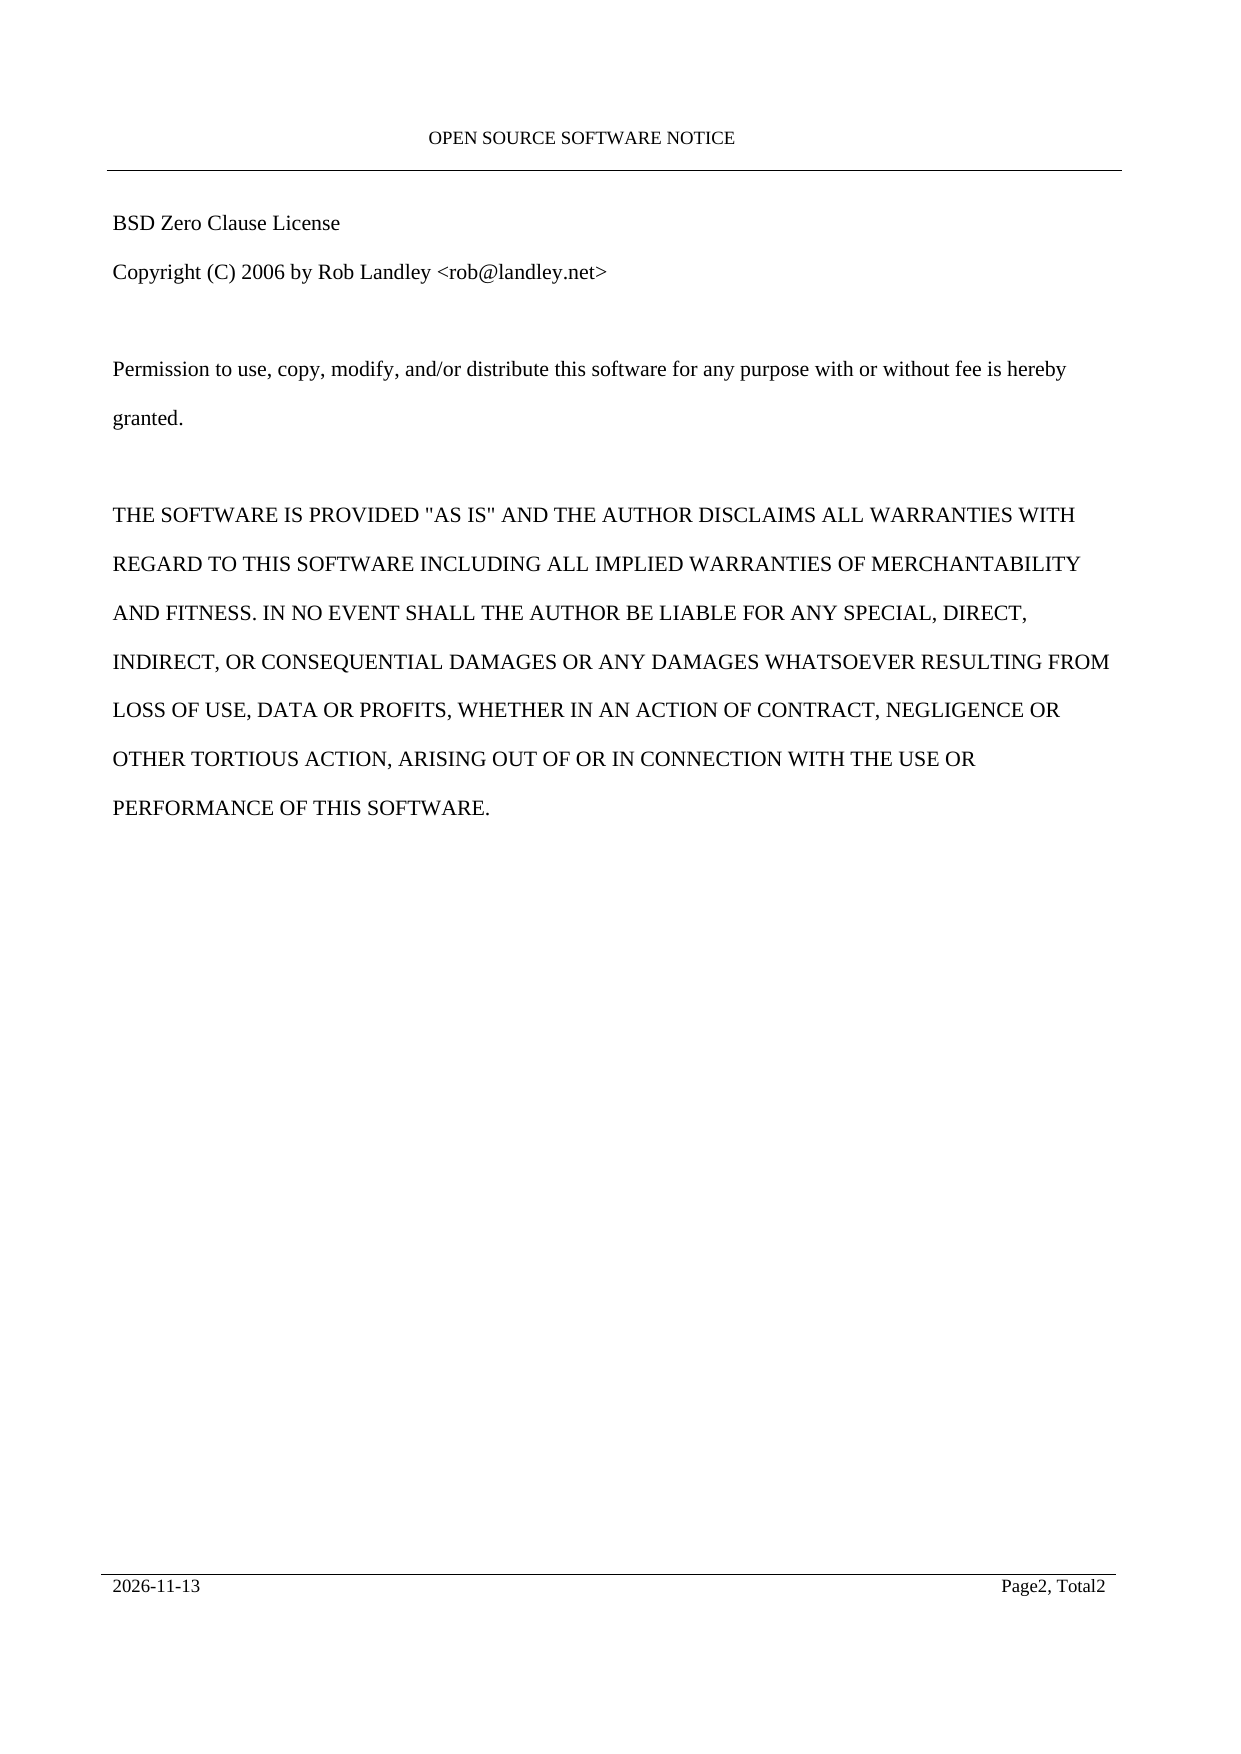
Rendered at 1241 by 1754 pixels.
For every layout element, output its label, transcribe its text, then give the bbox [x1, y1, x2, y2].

text BSD Zero Clause License Copyright (C) 2006 by Rob Landley <rob@landley.net> Permission to use, copy, modify, and/or distribute this software for any purpose with or without fee is hereby granted. THE SOFTWARE IS PROVIDED "AS IS" AND THE AUTHOR DISCLAIMS ALL WARRANTIES WITH REGARD TO THIS SOFTWARE INCLUDING ALL IMPLIED WARRANTIES OF MERCHANTABILITY AND FITNESS. IN NO EVENT SHALL THE AUTHOR BE LIABLE FOR ANY SPECIAL, DIRECT, INDIRECT, OR CONSEQUENTIAL DAMAGES OR ANY DAMAGES WHATSOEVER RESULTING FROM LOSS OF USE, DATA OR PROFITS, WHETHER IN AN ACTION OF CONTRACT, NEGLIGENCE OR OTHER TORTIOUS ACTION, ARISING OUT OF OR IN CONNECTION WITH THE USE OR PERFORMANCE OF THIS SOFTWARE. [112, 206, 1128, 873]
